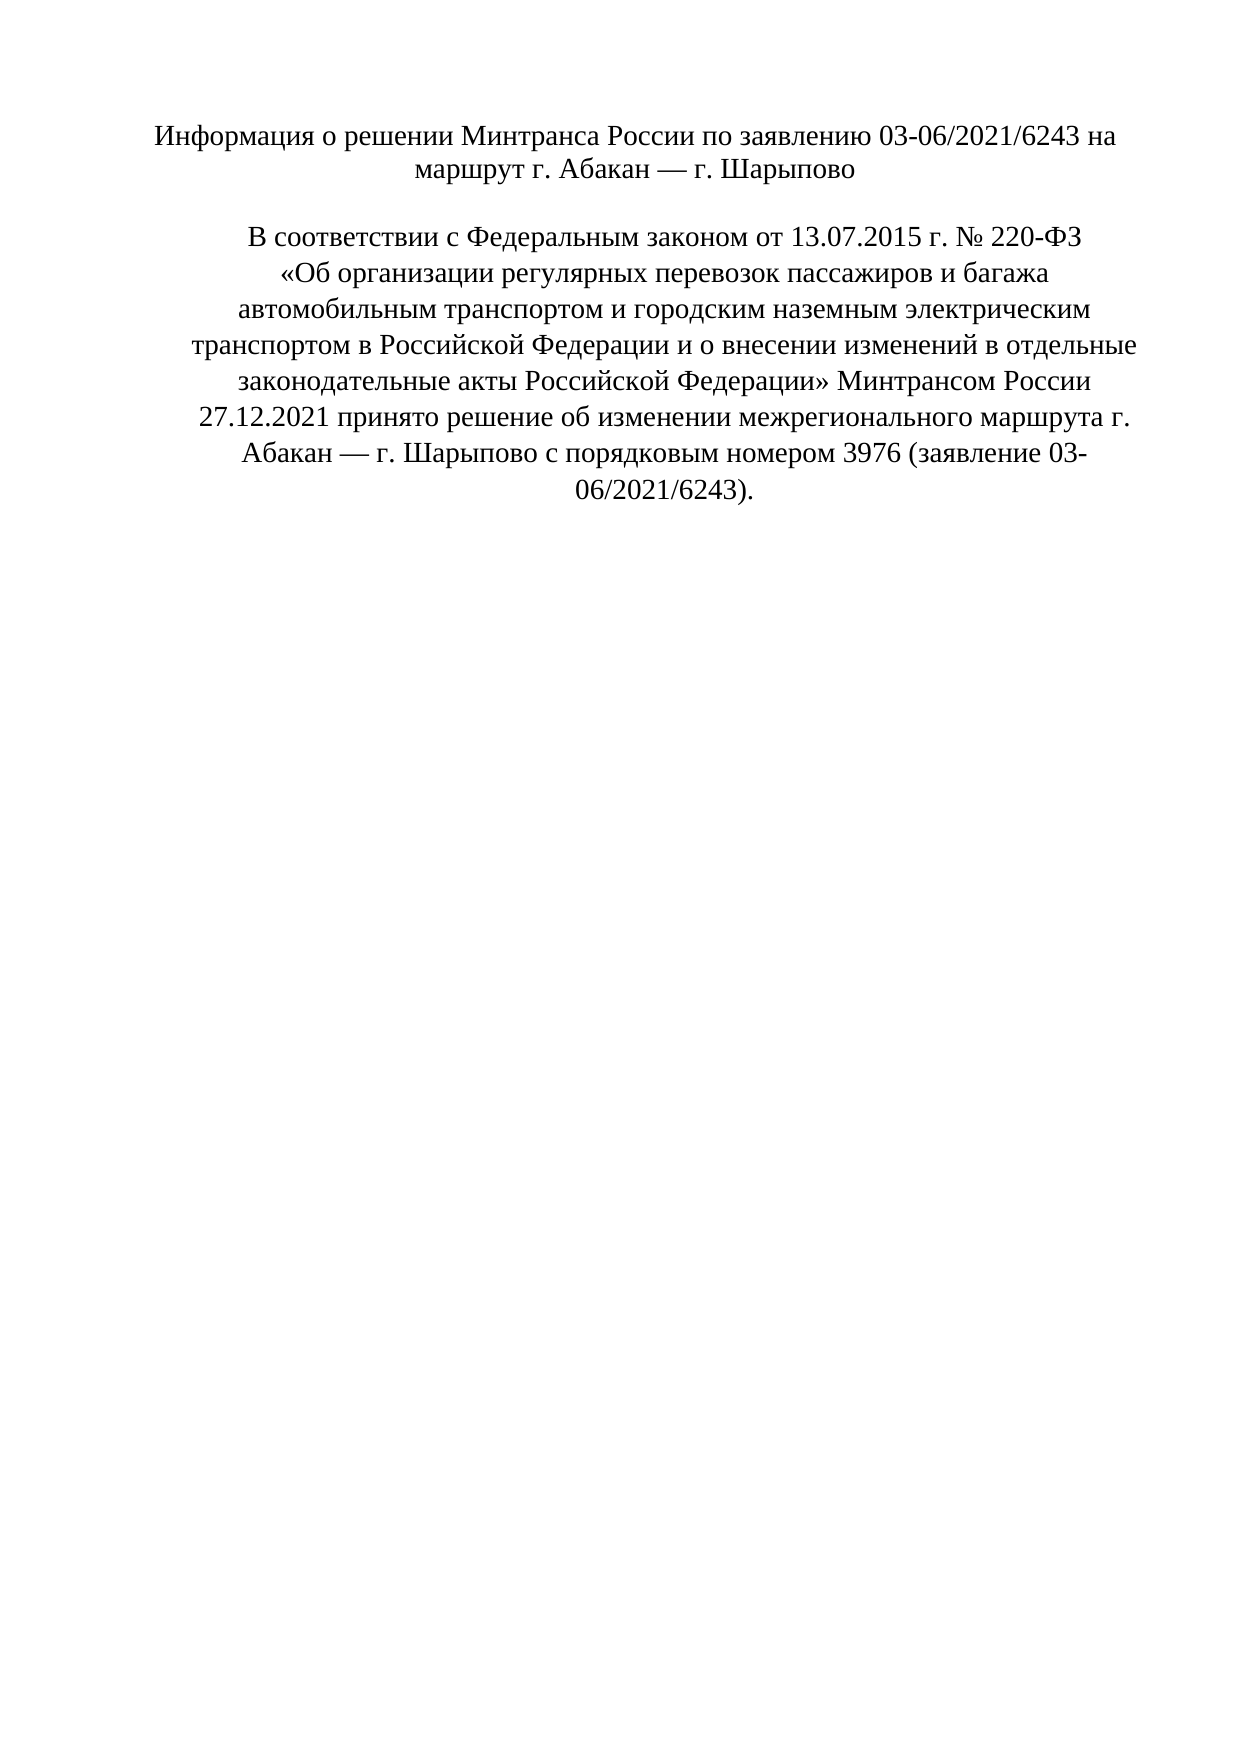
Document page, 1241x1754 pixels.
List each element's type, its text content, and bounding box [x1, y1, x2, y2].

text Информация о решении Минтранса России по заявлению 03-06/2021/6243 на маршрут г. Абакан — г. Шарыпово [118, 118, 1152, 185]
text В соответствии с Федеральным законом от 13.07.2015 г. № 220-ФЗ «Об организации регулярных перевозок пассажиров и багажа автомобильным транспортом и городским наземным электрическим транспортом в Российской Федерации и о внесении изменений в отдельные законодательные акты Российской Федерации» Минтрансом России 27.12.2021 принято решение об изменении межрегионального маршрута г. Абакан — г. Шарыпово с порядковым номером 3976 (заявление 03-06/2021/6243). [177, 219, 1152, 505]
